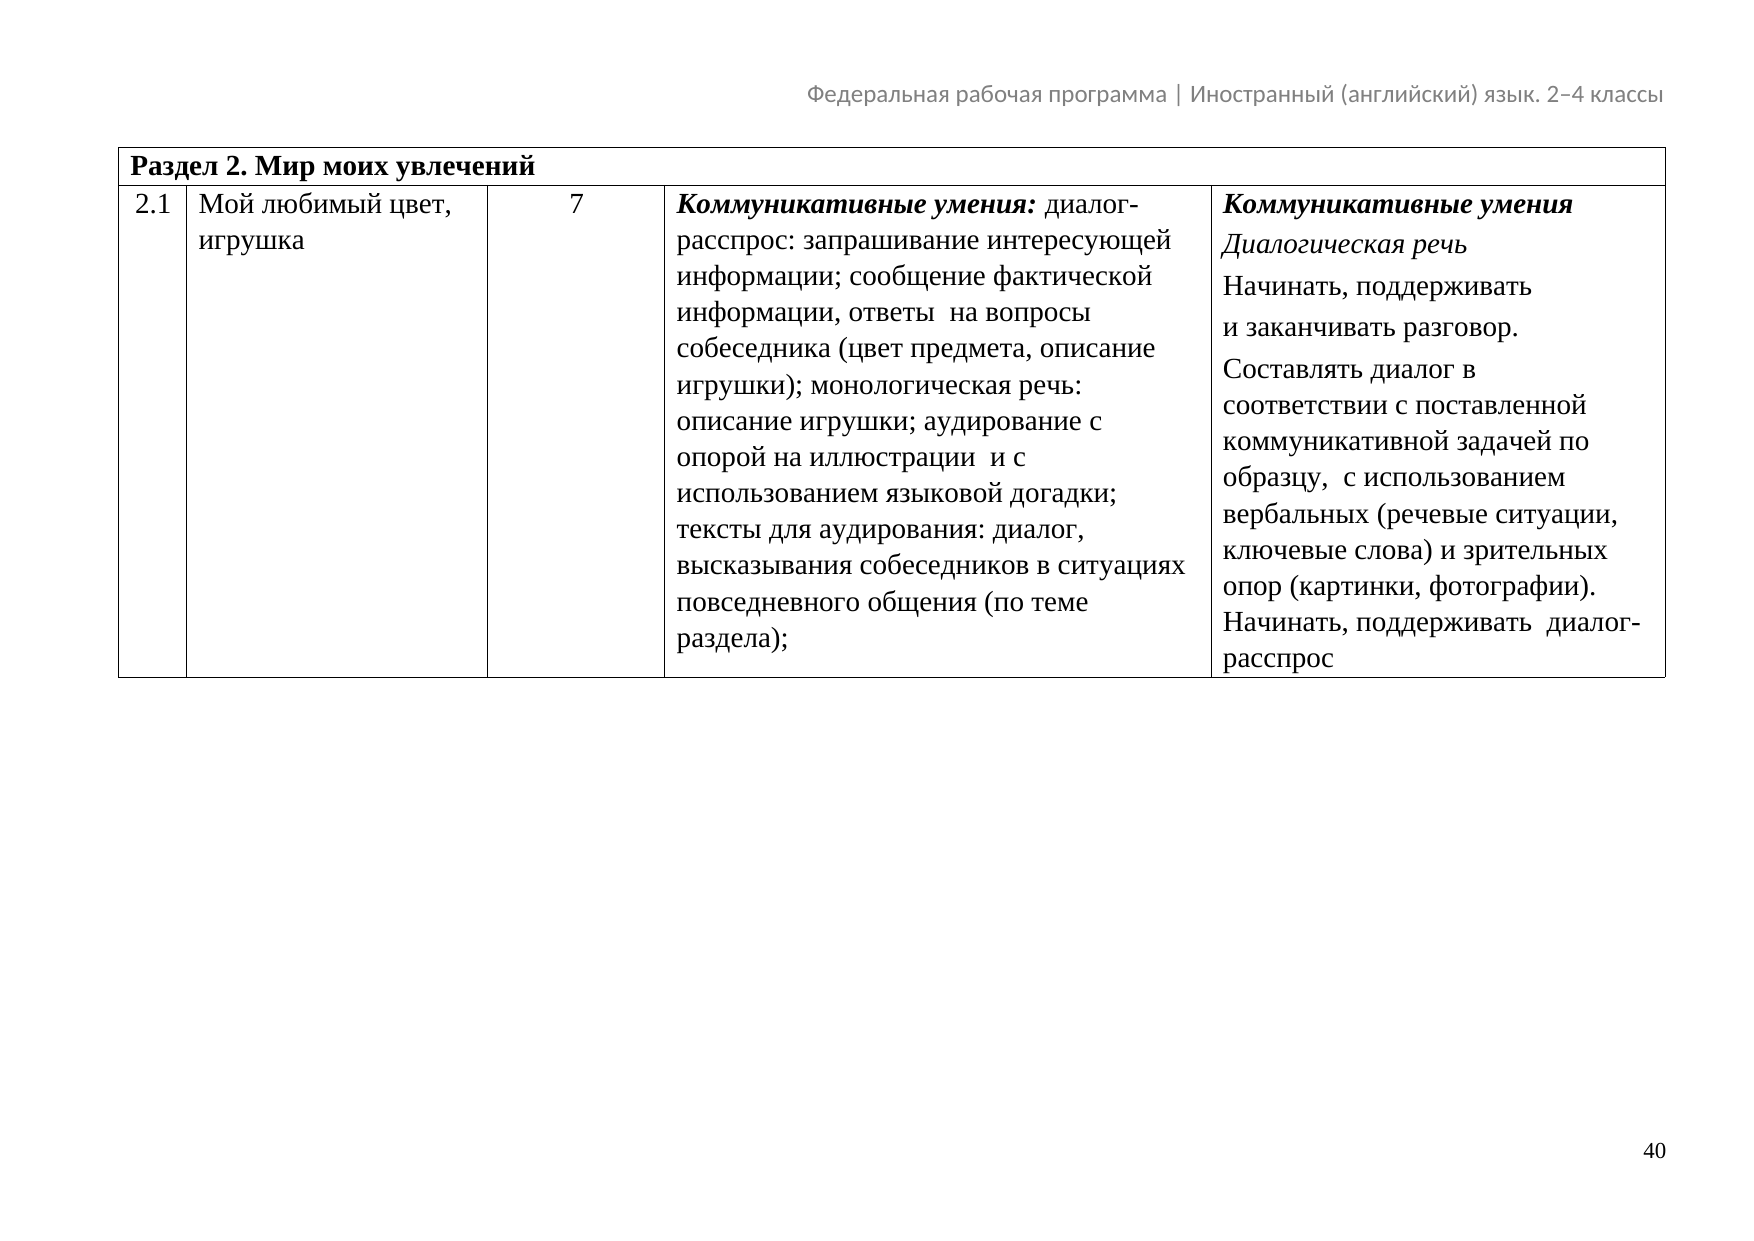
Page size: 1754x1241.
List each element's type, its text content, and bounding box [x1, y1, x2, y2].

table_cell Мой любимый цвет, игрушка [187, 186, 487, 676]
table_cell Раздел 2. Мир моих увлечений [119, 148, 1665, 185]
table_cell Коммуникативные умения: диалог-расспрос: запрашивание интересующей информации; сообщение фактической информации, ответы на вопросы собеседника (цвет предмета, описание игрушки); монологическая речь: описание игрушки; аудирование с опорой на иллюстрации и с использованием языковой догадки; тексты для аудирования: диалог, высказывания собеседников в ситуациях повседневного общения (по теме раздела); [665, 186, 1211, 676]
table_cell Коммуникативные умения Диалогическая речь Начинать, поддерживать и заканчивать разговор. Составлять диалог в соответствии с поставленной коммуникативной задачей по образцу, с использованием вербальных (речевые ситуации, ключевые слова) и зрительных опор (картинки, фотографии). Начинать, поддерживать диалог-расспрос [1212, 186, 1665, 676]
table_cell 7 [488, 186, 664, 676]
table_cell 2.1 [119, 186, 186, 676]
